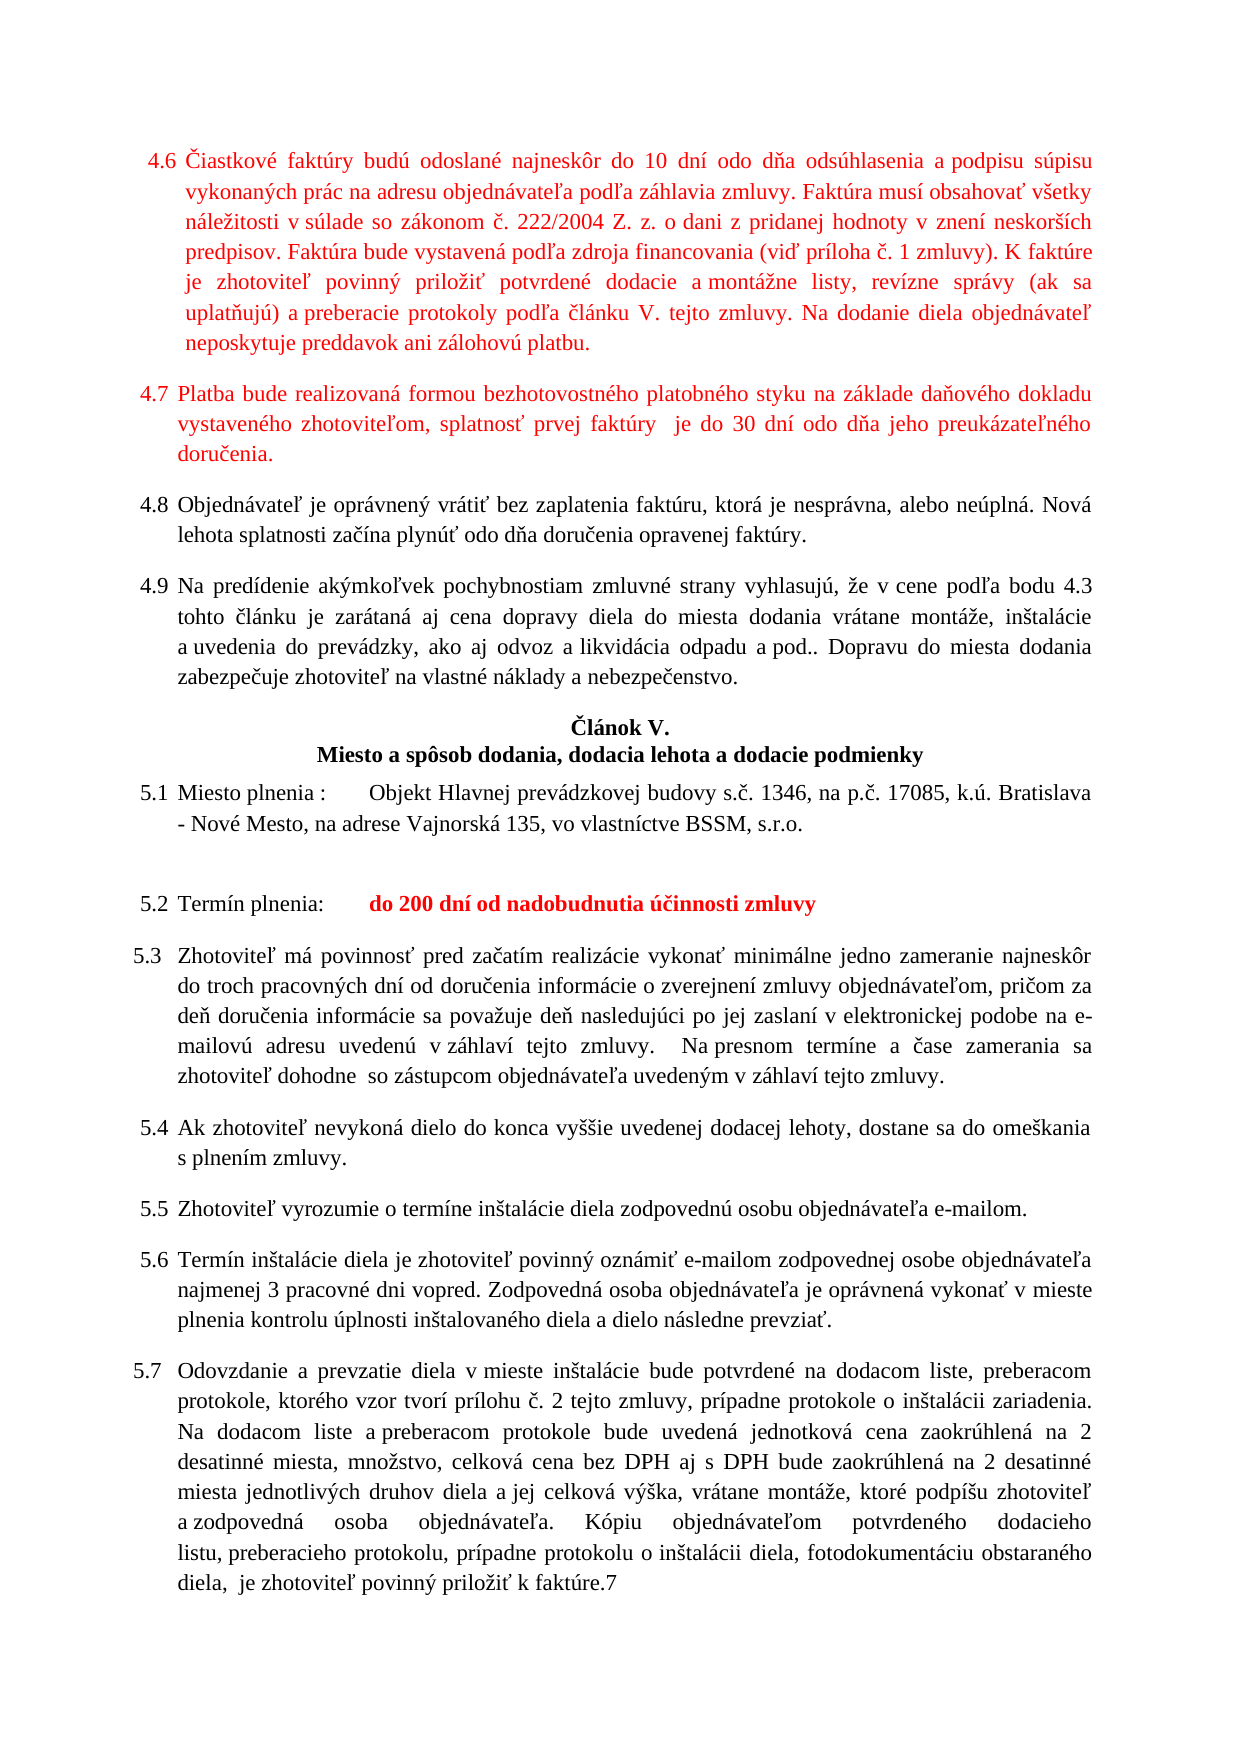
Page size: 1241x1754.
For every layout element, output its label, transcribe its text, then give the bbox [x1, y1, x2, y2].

list Odovzdanie a prevzatie diela v mieste inštalácie bude potvrdené na dodacom liste, preberacom protokole, ktorého vzor tvorí prílohu č. 2 tejto zmluvy, prípadne protokole o inštalácii zariadenia. Na dodacom liste a preberacom protokole bude uvedená jednotková cena zaokrúhlená na 2 desatinné miesta, množstvo, celková cena bez DPH aj s DPH bude zaokrúhlená na 2 desatinné miesta jednotlivých druhov diela a jej celková výška, vrátane montáže, ktoré podpíšu zhotoviteľ a zodpovedná osoba objednávateľa. Kópiu objednávateľom potvrdeného dodacieho listu, preberacieho protokolu, prípadne protokolu o inštalácii diela, fotodokumentáciu obstaraného diela, je zhotoviteľ povinný priložiť k faktúre.7 [133, 1357, 1093, 1595]
list Zhotoviteľ má povinnosť pred začatím realizácie vykonať minimálne jedno zameranie najneskôr do troch pracovných dní od doručenia informácie o zverejnení zmluvy objednávateľom, pričom za deň doručenia informácie sa považuje deň nasledujúci po jej zaslaní v elektronickej podobe na e-mailovú adresu uvedenú v záhlaví tejto zmluvy. Na presnom termíne a čase zamerania sa zhotoviteľ dohodne so zástupcom objednávateľa uvedeným v záhlaví tejto zmluvy. [133, 942, 1093, 1089]
list Ak zhotoviteľ nevykoná dielo do konca vyššie uvedenej dodacej lehoty, dostane sa do omeškania s plnením zmluvy. [140, 1113, 1093, 1170]
list Čiastkové faktúry budú odoslané najneskôr do 10 dní odo dňa odsúhlasenia a podpisu súpisu vykonaných prác na adresu objednávateľa podľa záhlavia zmluvy. Faktúra musí obsahovať všetky náležitosti v súlade so zákonom č. 222/2004 Z. z. o dani z pridanej hodnoty v znení neskorších predpisov. Faktúra bude vystavená podľa zdroja financovania (viď príloha č. 1 zmluvy). K faktúre je zhotoviteľ povinný priložiť potvrdené dodacie a montážne listy, revízne správy (ak sa uplatňujú) a preberacie protokoly podľa článku V. tejto zmluvy. Na dodanie diela objednávateľ neposkytuje preddavok ani zálohovú platbu. [148, 148, 1093, 355]
list Na predídenie akýmkoľvek pochybnostiam zmluvné strany vyhlasujú, že v cene podľa bodu 4.3 tohto článku je zarátaná aj cena dopravy diela do miesta dodania vrátane montáže, inštalácie a uvedenia do prevádzky, ako aj odvoz a likvidácia odpadu a pod.. Dopravu do miesta dodania zabezpečuje zhotoviteľ na vlastné náklady a nebezpečenstvo. [140, 573, 1093, 689]
list Platba bude realizovaná formou bezhotovostného platobného styku na základe daňového dokladu vystaveného zhotoviteľom, splatnosť prvej faktúry je do 30 dní odo dňa jeho preukázateľného doručenia. [140, 380, 1093, 467]
list Miesto plnenia : Objekt Hlavnej prevádzkovej budovy s.č. 1346, na p.č. 17085, k.ú. Bratislava - Nové Mesto, na adrese Vajnorská 135, vo vlastníctve BSSM, s.r.o. [140, 779, 1093, 836]
list Objednávateľ je oprávnený vrátiť bez zaplatenia faktúru, ktorá je nesprávna, alebo neúplná. Nová lehota splatnosti začína plynúť odo dňa doručenia opravenej faktúry. [140, 491, 1093, 548]
list Zhotoviteľ vyrozumie o termíne inštalácie diela zodpovednú osobu objednávateľa e-mailom. [140, 1195, 1093, 1221]
text Miesto a spôsob dodania, dodacia lehota a dodacie podmienky [148, 741, 1093, 767]
list Termín inštalácie diela je zhotoviteľ povinný oznámiť e-mailom zodpovednej osobe objednávateľa najmenej 3 pracovné dni vopred. Zodpovedná osoba objednávateľa je oprávnená vykonať v mieste plnenia kontrolu úplnosti inštalovaného diela a dielo následne prevziať. [140, 1246, 1093, 1333]
list Termín plnenia: do 200 dní od nadobudnutia účinnosti zmluvy [140, 890, 1093, 917]
text Článok V. [148, 714, 1093, 741]
